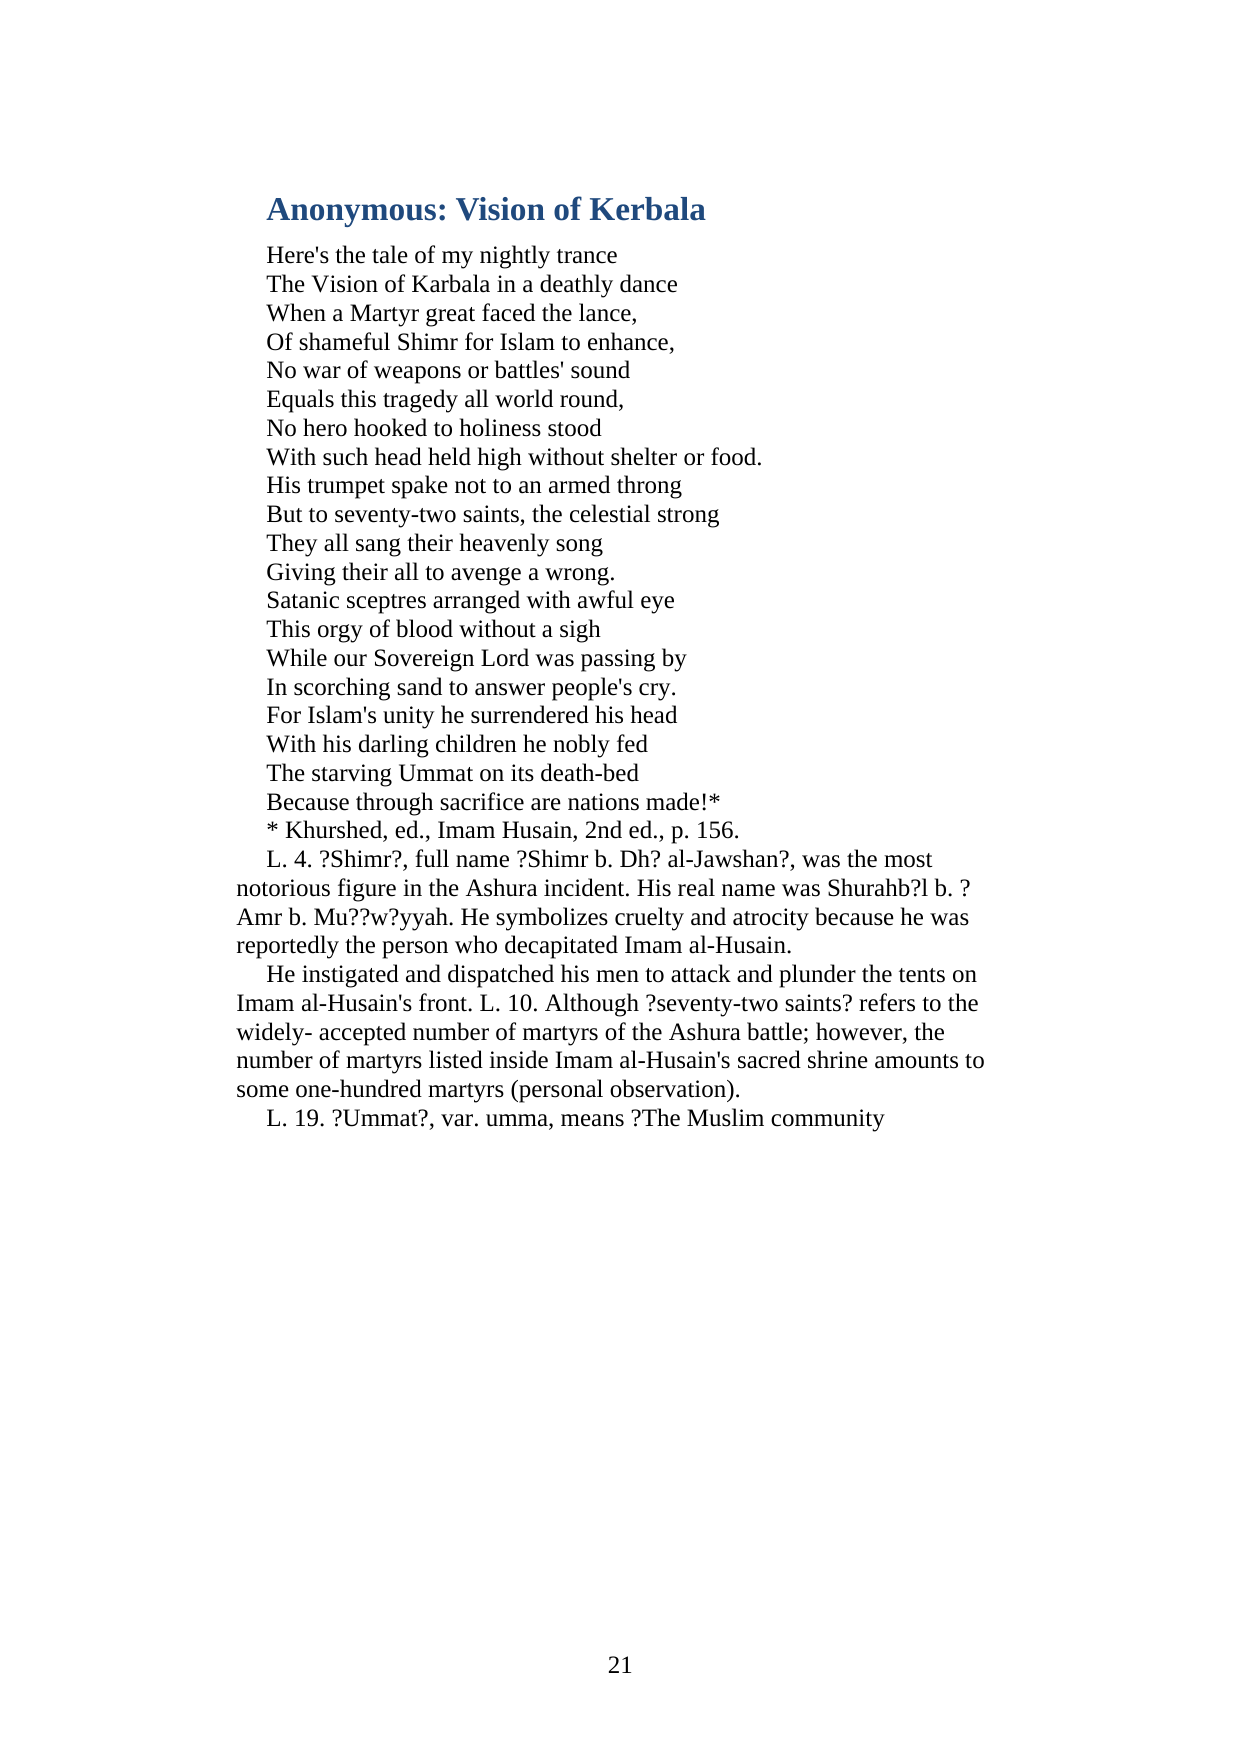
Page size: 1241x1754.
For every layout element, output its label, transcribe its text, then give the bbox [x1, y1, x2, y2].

text No war of weapons or battles' sound [236, 356, 1004, 384]
text His trumpet spake not to an armed throng [236, 471, 1004, 499]
text Of shameful Shimr for Islam to enhance, [236, 327, 1004, 356]
text They all sang their heavenly song [236, 528, 1004, 557]
text With such head held high without shelter or food. [236, 442, 1004, 471]
text But to seventy-two saints, the celestial strong [236, 499, 1004, 528]
text The starving Ummat on its death-bed [236, 758, 1004, 787]
text L. 19. ?Ummat?, var. umma, means ?The Muslim community [236, 1103, 1004, 1132]
text Giving their all to avenge a wrong. [236, 557, 1004, 586]
text In scorching sand to answer people's cry. [236, 672, 1004, 701]
text Here's the tale of my nightly trance [236, 241, 1004, 269]
text The Vision of Karbala in a deathly dance [236, 269, 1004, 298]
text Because through sacrifice are nations made!* [236, 787, 1004, 816]
text No hero hooked to holiness stood [236, 413, 1004, 442]
subtitle Anonymous: Vision of Kerbala [236, 190, 1004, 228]
text Equals this tragedy all world round, [236, 384, 1004, 413]
text * Khurshed, ed., Imam Husain, 2nd ed., p. 156. [236, 816, 1004, 844]
text With his darling children he nobly fed [236, 729, 1004, 758]
text Satanic sceptres arranged with awful eye [236, 586, 1004, 614]
text He instigated and dispatched his men to attack and plunder the tents on Imam al-Husain's front. L. 10. Although ?seventy-two saints? refers to the widely- accepted number of martyrs of the Ashura battle; however, the number of martyrs listed inside Imam al-Husain's sacred shrine amounts to some one-hundred martyrs (personal observation). [236, 959, 1004, 1103]
text This orgy of blood without a sigh [236, 614, 1004, 643]
text While our Sovereign Lord was passing by [236, 643, 1004, 672]
text L. 4. ?Shimr?, full name ?Shimr b. Dh? al-Jawshan?, was the most notorious figure in the Ashura incident. His real name was Shurahb?l b. ?Amr b. Mu??w?yyah. He symbolizes cruelty and atrocity because he was reportedly the person who decapitated Imam al-Husain. [236, 844, 1004, 959]
text For Islam's unity he surrendered his head [236, 701, 1004, 729]
text When a Martyr great faced the lance, [236, 298, 1004, 327]
